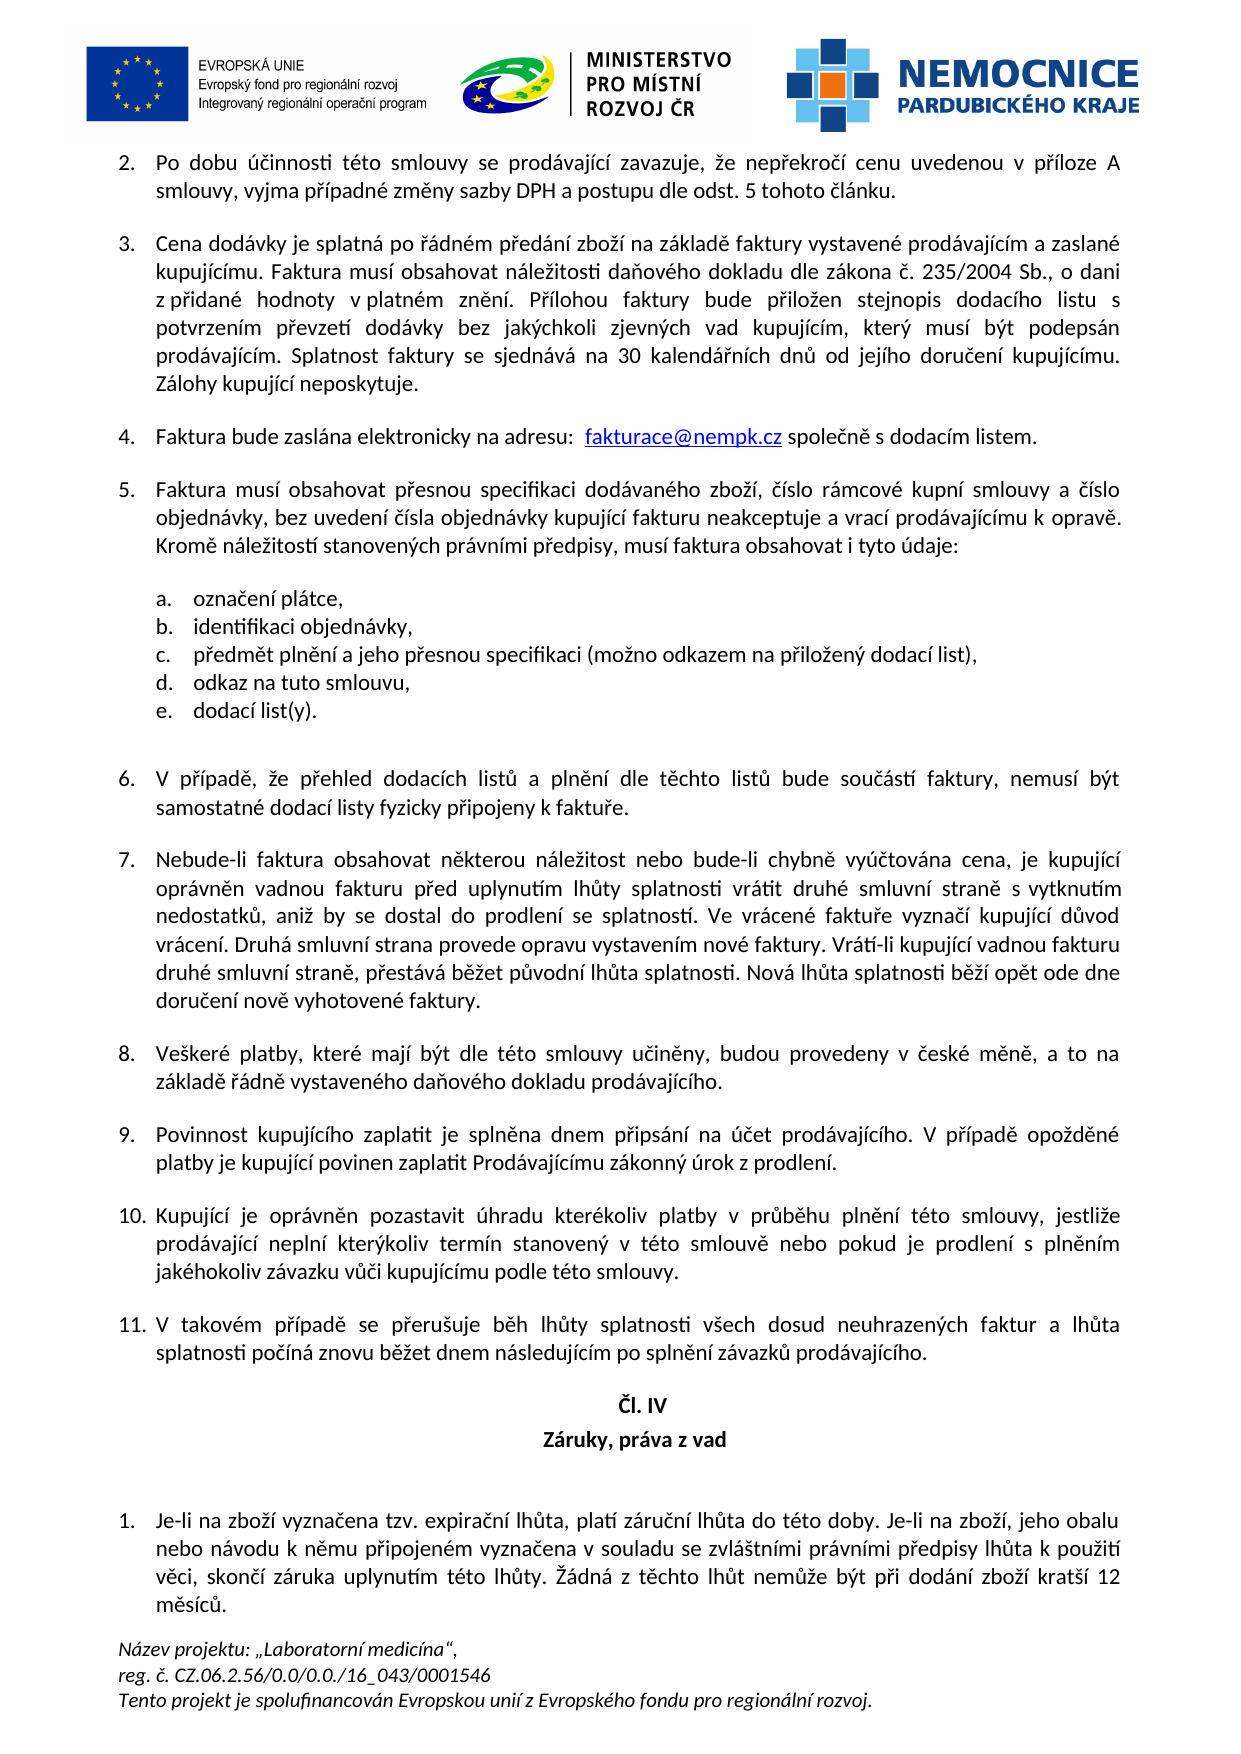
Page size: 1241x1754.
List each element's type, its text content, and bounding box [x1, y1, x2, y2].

list předmět plnění a jeho přesnou specifikaci (možno odkazem na přiložený dodací list), [156, 640, 1122, 668]
list Cena dodávky je splatná po řádném předání zboží na základě faktury vystavené prodávajícím a zaslané kupujícímu. Faktura musí obsahovat náležitosti daňového dokladu dle zákona č. 235/2004 Sb., o dani z přidané hodnoty v platném znění. Přílohou faktury bude přiložen stejnopis dodacího listu s potvrzením převzetí dodávky bez jakýchkoli zjevných vad kupujícím, který musí být podepsán prodávajícím. Splatnost faktury se sjednává na 30 kalendářních dnů od jejího doručení kupujícímu. Zálohy kupující neposkytuje. [118, 229, 1122, 397]
subtitle Čl. IV [163, 1391, 1122, 1419]
list Faktura bude zaslána elektronicky na adresu: fakturace@nempk.cz společně s dodacím listem. [118, 422, 1122, 450]
list V případě, že přehled dodacích listů a plnění dle těchto listů bude součástí faktury, nemusí být samostatné dodací listy fyzicky připojeny k faktuře. [118, 764, 1122, 821]
list V takovém případě se přerušuje běh lhůty splatnosti všech dosud neuhrazených faktur a lhůta splatnosti počíná znovu běžet dnem následujícím po splnění závazků prodávajícího. [118, 1310, 1122, 1366]
list dodací list(y). [156, 696, 1122, 724]
picture [64, 21, 753, 146]
list Nebude-li faktura obsahovat některou náležitost nebo bude-li chybně vyúčtována cena, je kupující oprávněn vadnou fakturu před uplynutím lhůty splatnosti vrátit druhé smluvní straně s vytknutím nedostatků, aniž by se dostal do prodlení se splatností. Ve vrácené faktuře vyznačí kupující důvod vrácení. Druhá smluvní strana provede opravu vystavením nové faktury. Vrátí-li kupující vadnou fakturu druhé smluvní straně, přestává běžet původní lhůta splatnosti. Nová lhůta splatnosti běží opět ode dne doručení nově vyhotovené faktury. [118, 846, 1122, 1014]
list Povinnost kupujícího zaplatit je splněna dnem připsání na účet prodávajícího. V případě opožděné platby je kupující povinen zaplatit Prodávajícímu zákonný úrok z prodlení. [118, 1120, 1122, 1176]
list Je-li na zboží vyznačena tzv. expirační lhůta, platí záruční lhůta do této doby. Je-li na zboží, jeho obalu nebo návodu k němu připojeném vyznačena v souladu se zvláštními právními předpisy lhůta k použití věci, skončí záruka uplynutím této lhůty. Žádná z těchto lhůt nemůže být při dodání zboží kratší 12 měsíců. [118, 1506, 1122, 1618]
list odkaz na tuto smlouvu, [156, 668, 1122, 696]
list Po dobu účinnosti této smlouvy se prodávající zavazuje, že nepřekročí cenu uvedenou v příloze A smlouvy, vyjma případné změny sazby DPH a postupu dle odst. 5 tohoto článku. [118, 148, 1122, 204]
list označení plátce, [156, 584, 1122, 612]
list Faktura musí obsahovat přesnou specifikaci dodávaného zboží, číslo rámcové kupní smlouvy a číslo objednávky, bez uvedení čísla objednávky kupující fakturu neakceptuje a vrací prodávajícímu k opravě. Kromě náležitostí stanovených právními předpisy, musí faktura obsahovat i tyto údaje: [118, 475, 1122, 559]
list Veškeré platby, které mají být dle této smlouvy učiněny, budou provedeny v české měně, a to na základě řádně vystaveného daňového dokladu prodávajícího. [118, 1039, 1122, 1095]
list Kupující je oprávněn pozastavit úhradu kterékoliv platby v průběhu plnění této smlouvy, jestliže prodávající neplní kterýkoliv termín stanovený v této smlouvě nebo pokud je prodlení s plněním jakéhokoliv závazku vůči kupujícímu podle této smlouvy. [118, 1201, 1122, 1285]
text Záruky, práva z vad [148, 1425, 1122, 1453]
picture [785, 37, 1139, 133]
list identifikaci objednávky, [156, 612, 1122, 640]
